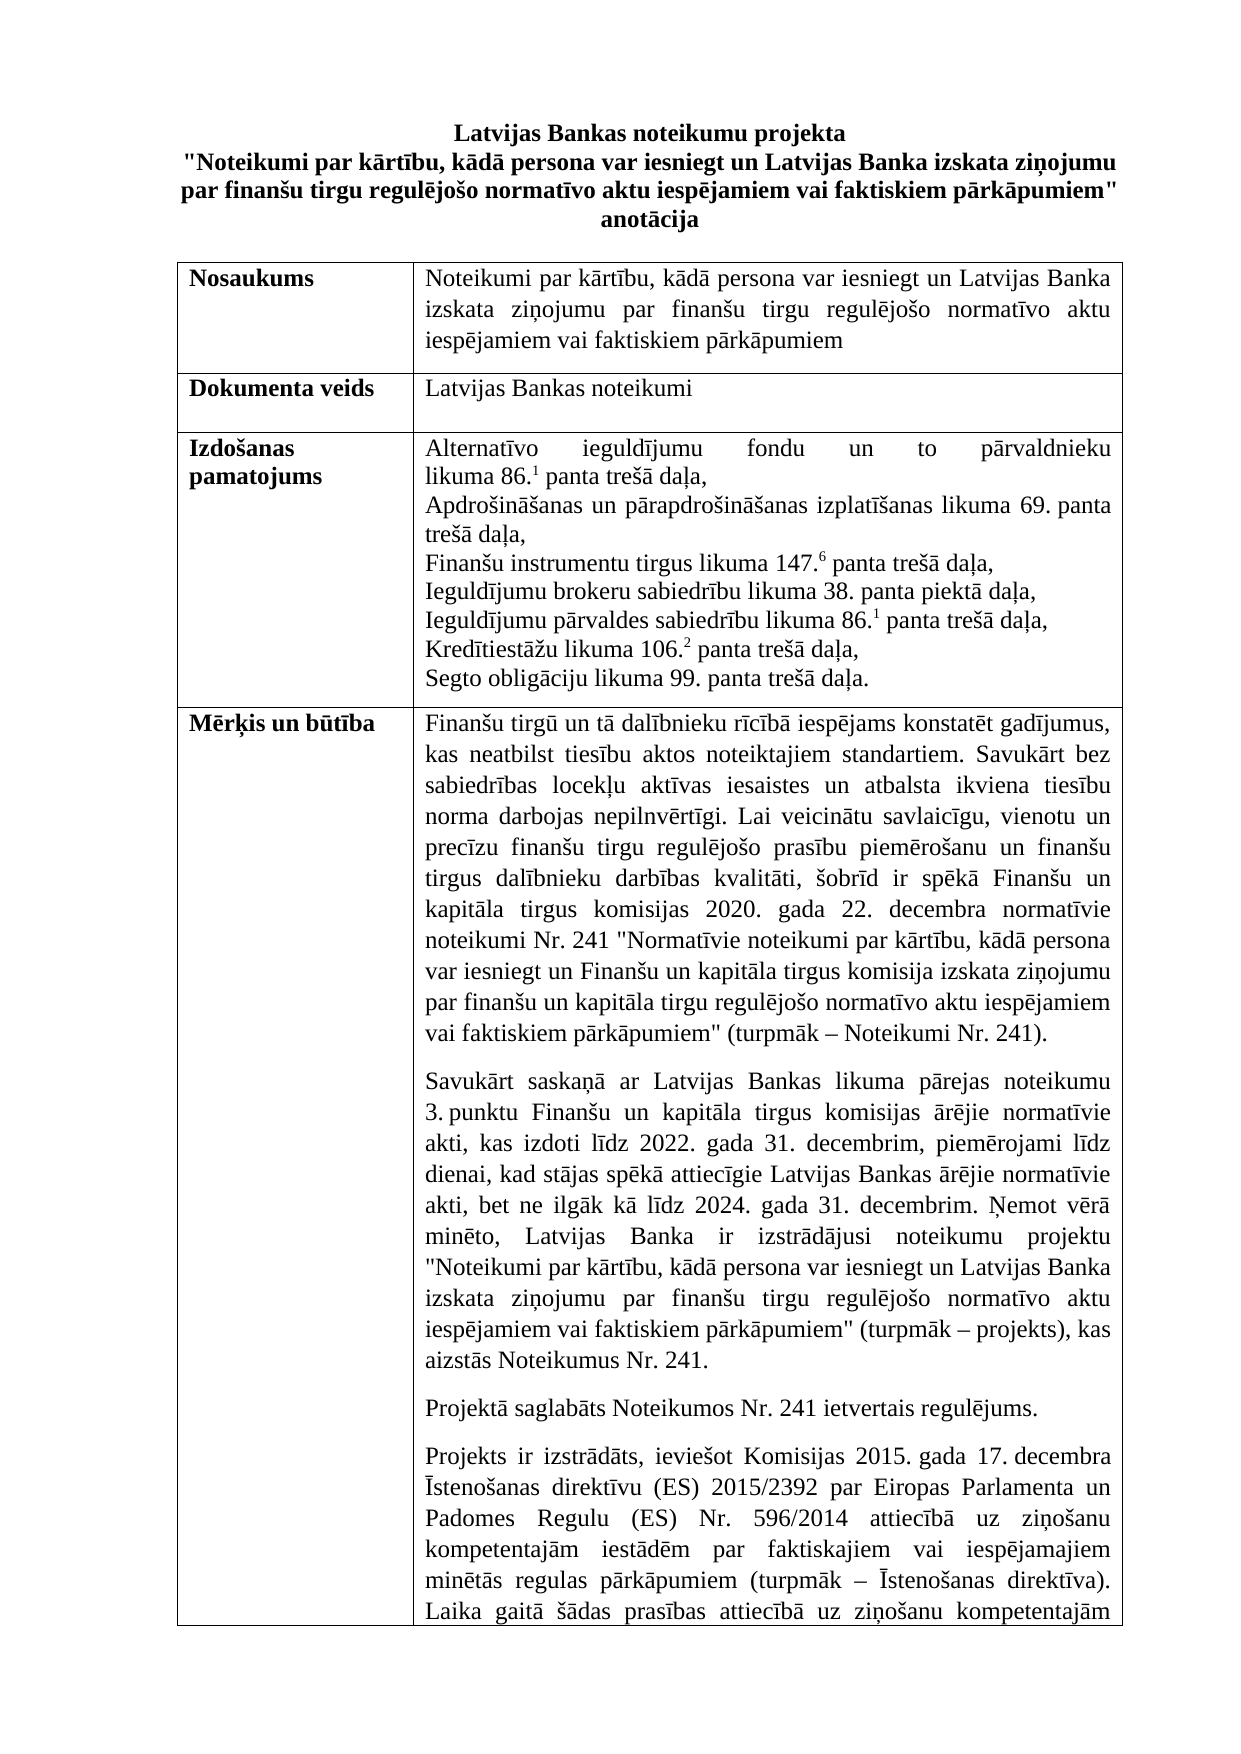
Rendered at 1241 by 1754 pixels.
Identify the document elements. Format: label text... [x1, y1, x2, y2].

table_cell Alternatīvo ieguldījumu fondu un to pārvaldnieku likuma 86.1 panta trešā daļa, Apdrošināšanas un pārapdrošināšanas izplatīšanas likuma 69. panta trešā daļa, Finanšu instrumentu tirgus likuma 147.6 panta trešā daļa, Ieguldījumu brokeru sabiedrību likuma 38. panta piektā daļa, Ieguldījumu pārvaldes sabiedrību likuma 86.1 panta trešā daļa, Kredītiestāžu likuma 106.2 panta trešā daļa, Segto obligāciju likuma 99. panta trešā daļa. [414, 433, 1122, 707]
table_cell Latvijas Bankas noteikumi [414, 374, 1122, 432]
table_cell Izdošanas pamatojums [178, 433, 413, 707]
table_cell Dokumenta veids [178, 374, 413, 432]
text Latvijas Bankas noteikumu projekta anotācija [177, 118, 1122, 233]
table_header Nosaukums [178, 263, 413, 372]
table_header Noteikumi par kārtību, kādā persona var iesniegt un Latvijas Banka izskata ziņojumu par finanšu tirgu regulējošo normatīvo aktu iespējamiem vai faktiskiem pārkāpumiem [414, 263, 1122, 372]
table_cell Mērķis un būtība [178, 708, 413, 1625]
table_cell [414, 708, 1122, 1625]
